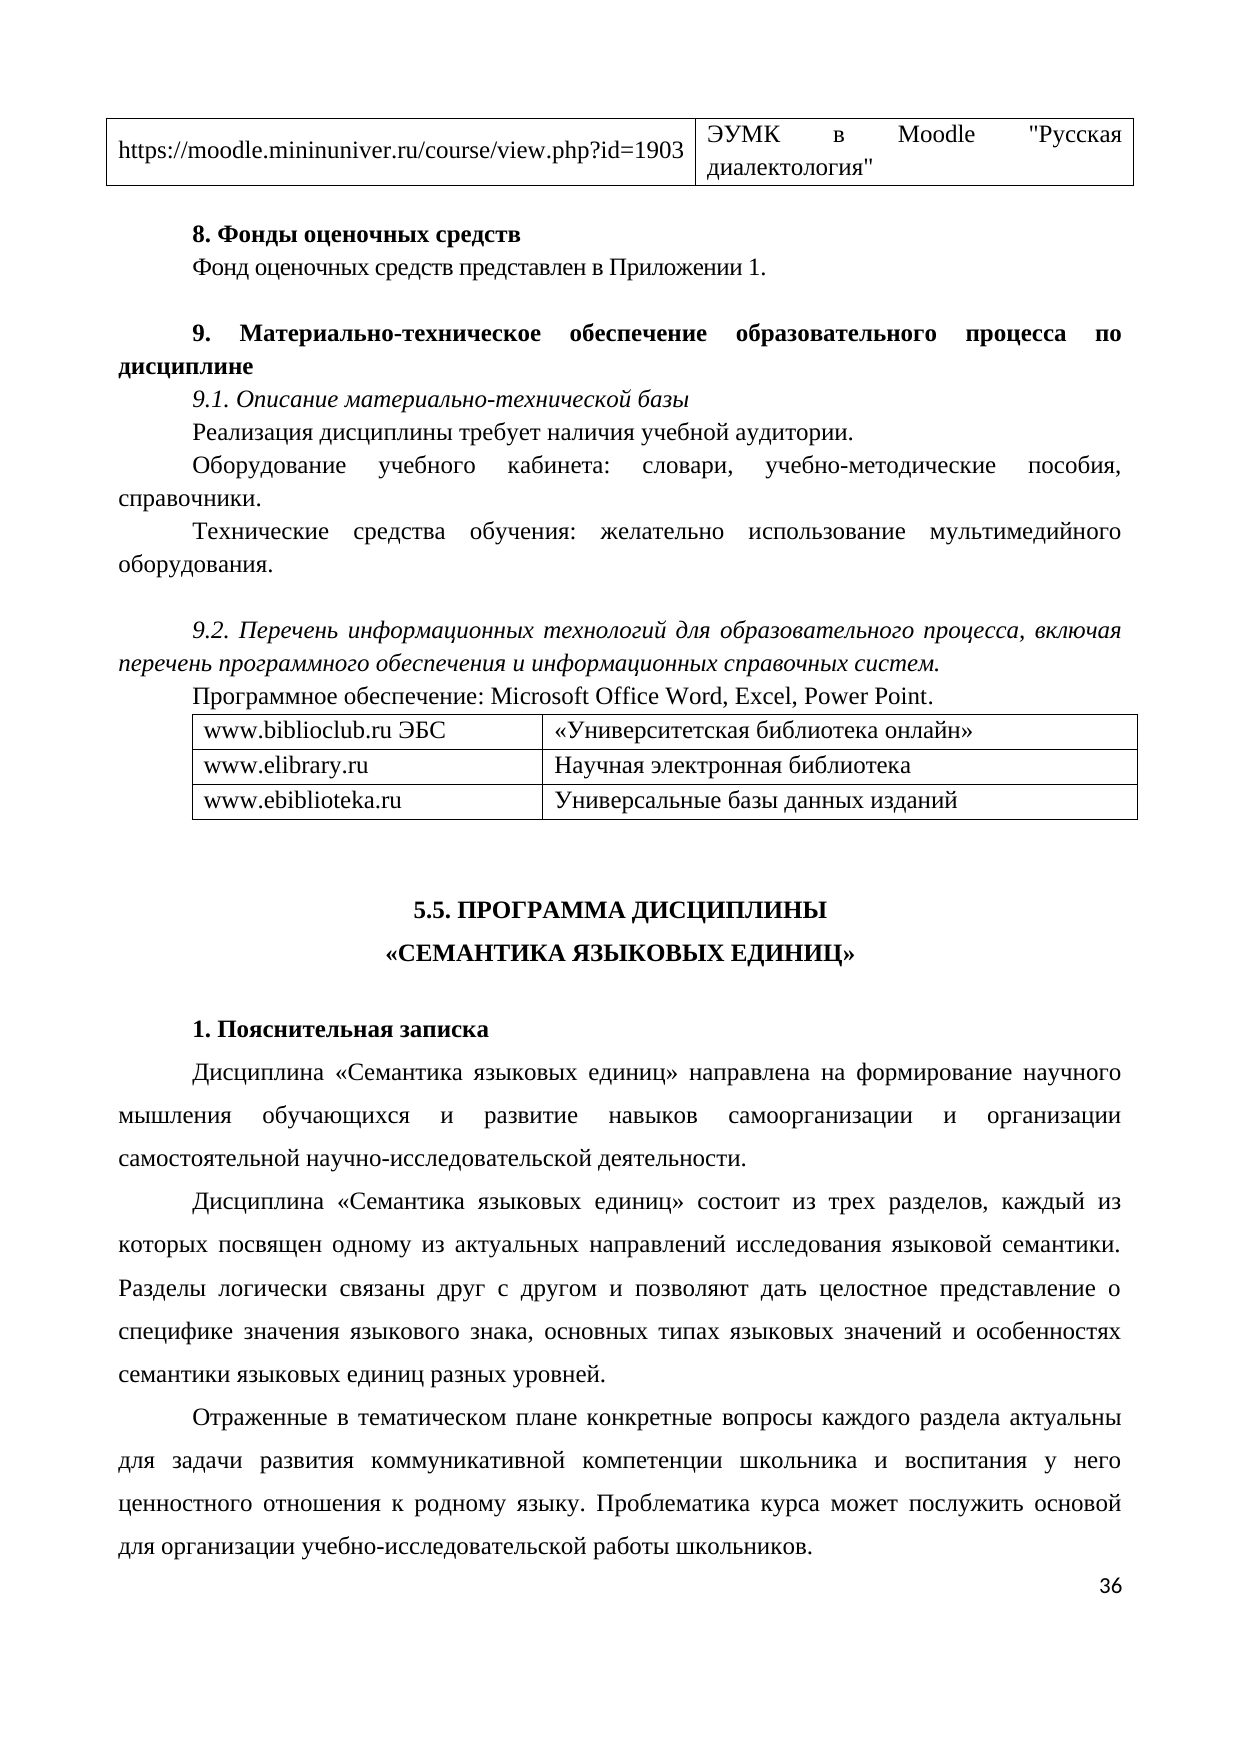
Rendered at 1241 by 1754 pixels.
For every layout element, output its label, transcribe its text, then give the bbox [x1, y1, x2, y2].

text 9.2. Перечень информационных технологий для образовательного процесса, включая перечень программного обеспечения и информационных справочных систем. [118, 615, 1122, 677]
text Отраженные в тематическом плане конкретные вопросы каждого раздела актуальны для задачи развития коммуникативной компетенции школьника и воспитания у него ценностного отношения к родному языку. Проблематика курса может послужить основой для организации учебно-исследовательской работы школьников. [118, 1402, 1122, 1560]
text 8. Фонды оценочных средств [118, 219, 1122, 248]
text Программное обеспечение: Microsoft Office Word, Excel, Power Point. [118, 681, 1122, 710]
table_cell www.ebiblioteka.ru [193, 785, 542, 819]
table_cell Научная электронная библиотека [543, 750, 1137, 784]
text 5.5. ПРОГРАММА ДИСЦИПЛИНЫ [118, 895, 1122, 924]
text Технические средства обучения: желательно использование мультимедийного оборудования. [118, 516, 1122, 578]
text 9.1. Описание материально-технической базы [118, 384, 1122, 413]
text Оборудование учебного кабинета: словари, учебно-методические пособия, справочники. [118, 450, 1122, 512]
text Дисциплина «Семантика языковых единиц» состоит из трех разделов, каждый из которых посвящен одному из актуальных направлений исследования языковой семантики. Разделы логически связаны друг с другом и позволяют дать целостное представление о специфике значения языкового знака, основных типах языковых значений и особенностях семантики языковых единиц разных уровней. [118, 1186, 1122, 1388]
text «СЕМАНТИКА ЯЗЫКОВЫХ ЕДИНИЦ» [118, 938, 1122, 967]
text 9. Материально-техническое обеспечение образовательного процесса по дисциплине [118, 318, 1122, 380]
table_header «Университетская библиотека онлайн» [543, 715, 1137, 749]
text Дисциплина «Семантика языковых единиц» направлена на формирование научного мышления обучающихся и развитие навыков самоорганизации и организации самостоятельной научно-исследовательской деятельности. [118, 1057, 1122, 1172]
table_cell www.elibrary.ru [193, 750, 542, 784]
text Реализация дисциплины требует наличия учебной аудитории. [118, 417, 1122, 446]
text 1. Пояснительная записка [118, 1014, 1122, 1043]
table_header www.biblioclub.ru ЭБС [193, 715, 542, 749]
table_header https://moodle.mininuniver.ru/course/view.php?id=1903 [107, 119, 695, 185]
table_header ЭУМК в Moodle "Русская диалектология" [696, 119, 1133, 185]
table_cell Универсальные базы данных изданий [543, 785, 1137, 819]
text Фонд оценочных средств представлен в Приложении 1. [118, 252, 1122, 281]
